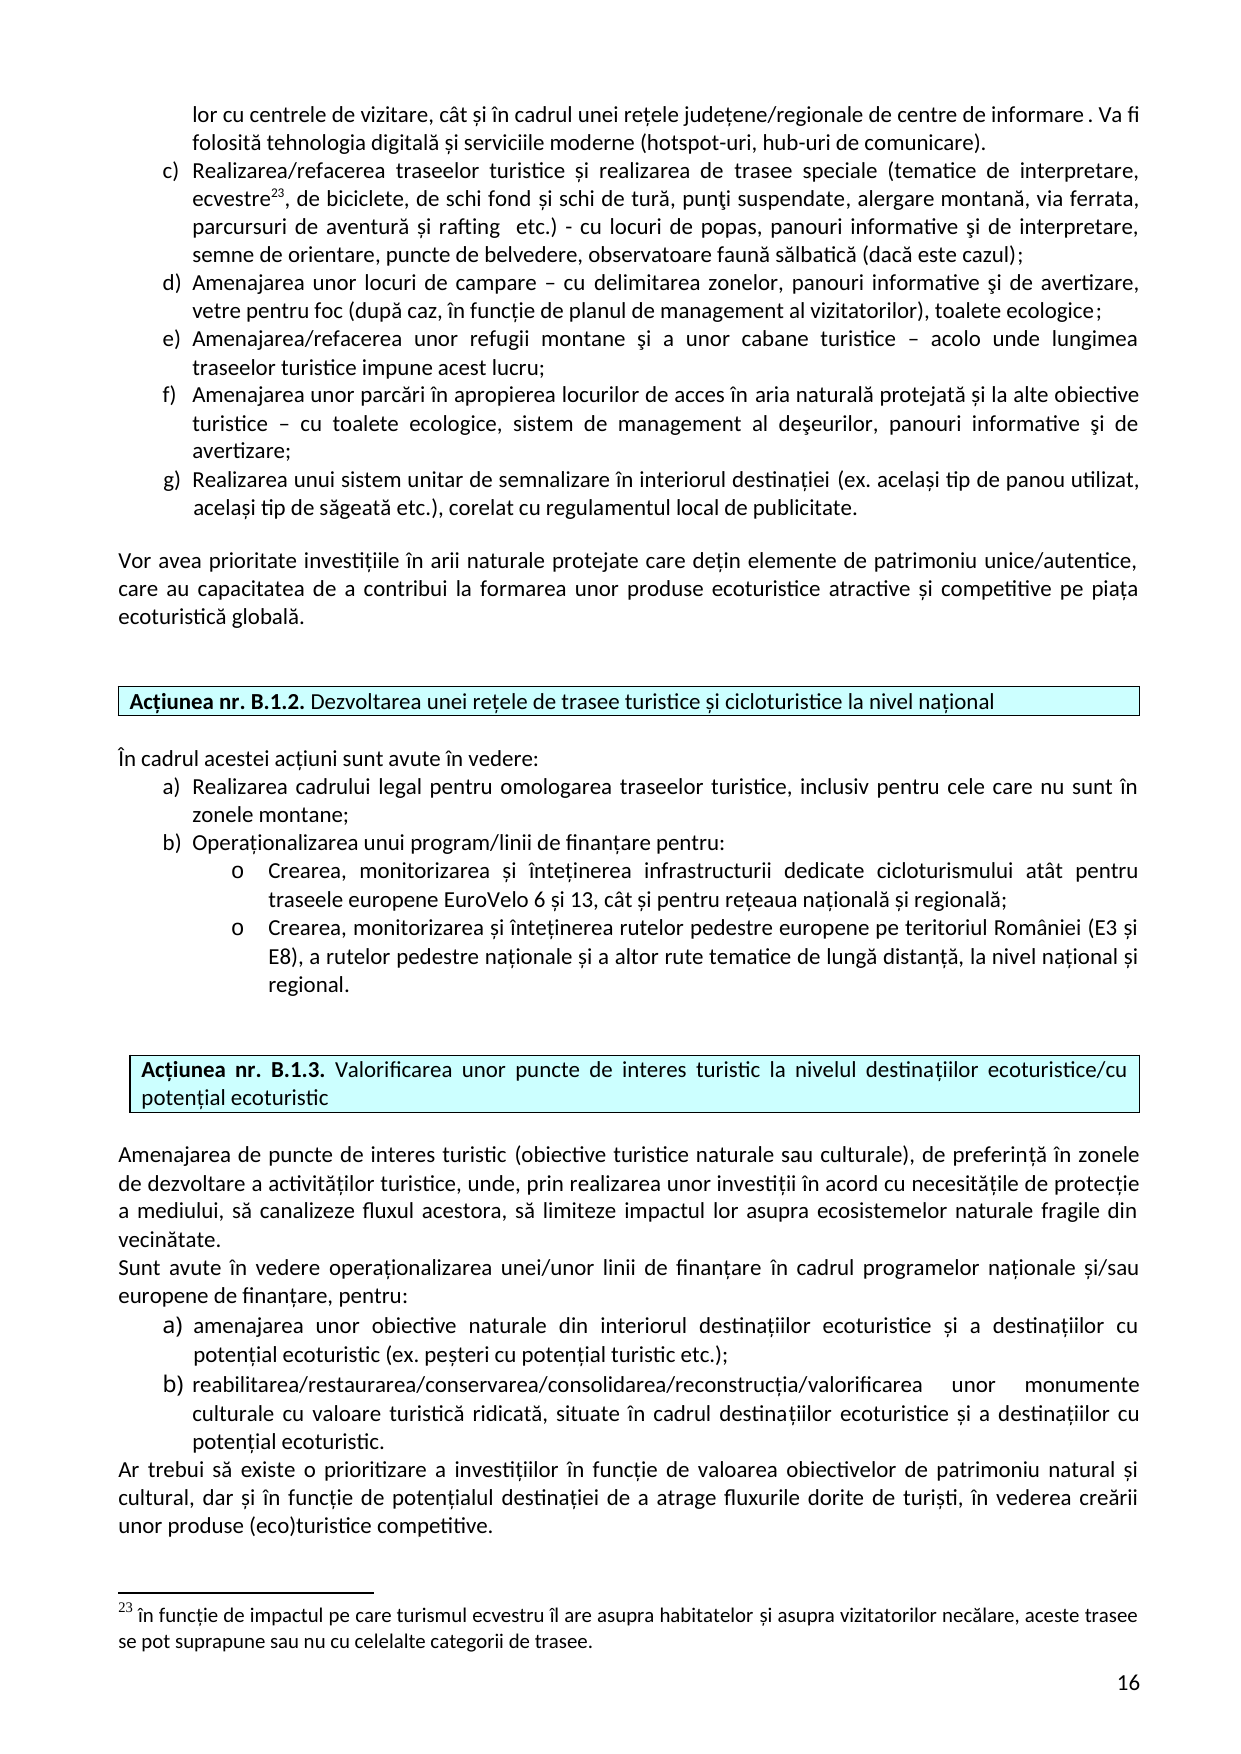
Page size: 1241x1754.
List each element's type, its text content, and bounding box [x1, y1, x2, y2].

list Realizarea/refacerea traseelor turistice și realizarea de trasee speciale (tematice de interpretare, ecvestre, de biciclete, de schi fond și schi de tură, punţi suspendate, alergare montană, via ferrata, parcursuri de aventură și rafting etc.) - cu locuri de popas, panouri informative şi de interpretare, semne de orientare, puncte de belvedere, observatoare faună sălbatică (dacă este cazul); [162, 156, 1140, 268]
list Crearea, monitorizarea și înteținerea rutelor pedestre europene pe teritoriul României (E3 și E8), a rutelor pedestre naționale și a altor rute tematice de lungă distanță, la nivel național și regional. [231, 913, 1140, 998]
list Crearea, monitorizarea și înteținerea infrastructurii dedicate cicloturismului atât pentru traseele europene EuroVelo 6 și 13, cât și pentru rețeaua națională și regională; [231, 856, 1140, 913]
list reabilitarea/restaurarea/conservarea/consolidarea/reconstrucția/valorificarea unor monumente culturale cu valoare turistică ridicată, situate în cadrul destinaţiilor ecoturistice și a destinațiilor cu potențial ecoturistic. [162, 1368, 1140, 1455]
list amenajarea unor obiective naturale din interiorul destinațiilor ecoturistice și a destinațiilor cu potențial ecoturistic (ex. peşteri cu potenţial turistic etc.); [162, 1309, 1140, 1368]
text Ar trebui să existe o prioritizare a investițiilor în funcție de valoarea obiectivelor de patrimoniu natural și cultural, dar și în funcție de potențialul destinației de a atrage fluxurile dorite de turiști, în vederea creării unor produse (eco)turistice competitive. [118, 1455, 1140, 1539]
text Vor avea prioritate investițiile în arii naturale protejate care dețin elemente de patrimoniu unice/autentice, care au capacitatea de a contribui la formarea unor produse ecoturistice atractive și competitive pe piața ecoturistică globală. [118, 546, 1140, 630]
text Sunt avute în vedere operaționalizarea unei/unor linii de finanțare în cadrul programelor naționale și/sau europene de finanțare, pentru: [118, 1253, 1140, 1309]
list Operaționalizarea unui program/linii de finanțare pentru: [162, 828, 1140, 856]
list Amenajarea unor parcări în apropierea locurilor de acces în aria naturală protejată și la alte obiective turistice – cu toalete ecologice, sistem de management al deşeurilor, panouri informative şi de avertizare; [162, 381, 1140, 465]
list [162, 100, 1140, 156]
table_header Acţiunea nr. B.1.3. Valorificarea unor puncte de interes turistic la nivelul destinaţiilor ecoturistice/cu potenţial ecoturistic [131, 1056, 1139, 1112]
table_header Acţiunea nr. B.1.2. Dezvoltarea unei rețele de trasee turistice și cicloturistice la nivel național [119, 687, 1139, 715]
text Amenajarea de puncte de interes turistic (obiective turistice naturale sau culturale), de preferinţă în zonele de dezvoltare a activităţilor turistice, unde, prin realizarea unor investiţii în acord cu necesităţile de protecţie a mediului, să canalizeze fluxul acestora, să limiteze impactul lor asupra ecosistemelor naturale fragile din vecinătate. [118, 1141, 1140, 1253]
list Amenajarea unor locuri de campare – cu delimitarea zonelor, panouri informative şi de avertizare, vetre pentru foc (după caz, în funcție de planul de management al vizitatorilor), toalete ecologice; [162, 268, 1140, 324]
list Realizarea cadrului legal pentru omologarea traseelor turistice, inclusiv pentru cele care nu sunt în zonele montane; [162, 772, 1140, 828]
list Realizarea unui sistem unitar de semnalizare în interiorul destinației (ex. același tip de panou utilizat, același tip de săgeată etc.), corelat cu regulamentul local de publicitate. [163, 465, 1140, 521]
text În cadrul acestei acțiuni sunt avute în vedere: [118, 744, 1140, 772]
list Amenajarea/refacerea unor refugii montane şi a unor cabane turistice – acolo unde lungimea traseelor turistice impune acest lucru; [162, 324, 1140, 381]
